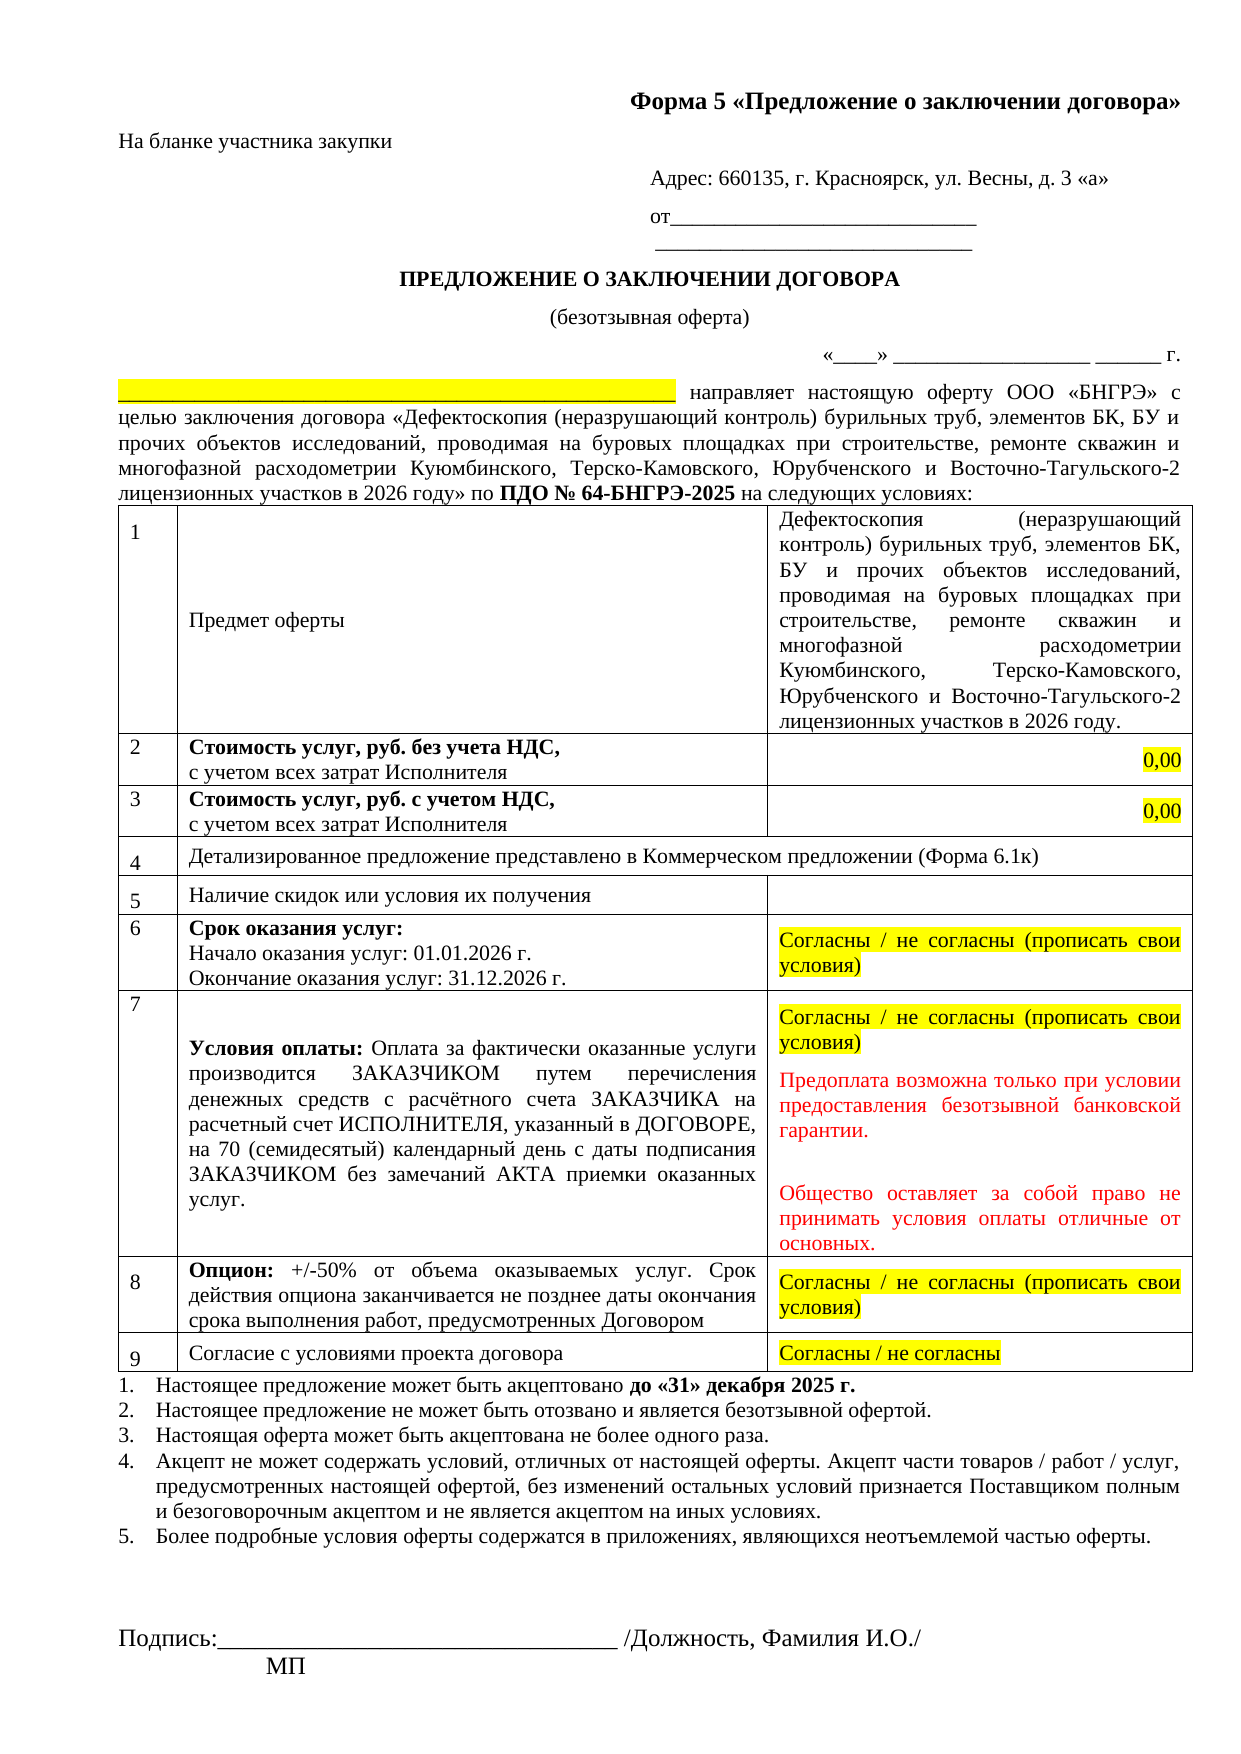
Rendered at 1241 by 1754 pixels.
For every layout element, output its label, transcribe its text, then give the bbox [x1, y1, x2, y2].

table_cell Согласны / не согласны (прописать свои условия) Предоплата возможна только при условии предоставления безотзывной банковской гарантии. Общество оставляет за собой право не принимать условия оплаты отличные от основных. [768, 991, 1192, 1256]
table_cell Согласны / не согласны (прописать свои условия) [768, 915, 1192, 990]
table_cell Стоимость услуг, руб. без учета НДС, с учетом всех затрат Исполнителя [178, 734, 767, 784]
table_cell Согласны / не согласны [768, 1333, 1192, 1371]
list Настоящее предложение не может быть отозвано и является безотзывной офертой. [118, 1397, 1181, 1422]
table_cell Согласны / не согласны (прописать свои условия) [768, 1257, 1192, 1332]
table_cell 6 [119, 915, 177, 990]
table_cell Срок оказания услуг: Начало оказания услуг: 01.01.2026 г. Окончание оказания услуг: 31.12.2026 г. [178, 915, 767, 990]
text от____________________________ _____________________________ [650, 203, 1181, 253]
table_cell Согласие с условиями проекта договора [178, 1333, 767, 1371]
table_cell Стоимость услуг, руб. с учетом НДС, с учетом всех затрат Исполнителя [178, 786, 767, 836]
table_cell 0,00 [768, 734, 1192, 784]
table_cell 7 [119, 991, 177, 1256]
table_cell Опцион: +/-50% от объема оказываемых услуг. Срок действия опциона заканчивается не позднее даты окончания срока выполнения работ, предусмотренных Договором [178, 1257, 767, 1332]
table_cell Наличие скидок или условия их получения [178, 876, 767, 913]
table_cell 4 [119, 837, 177, 875]
table_cell 9 [119, 1333, 177, 1371]
table_cell 0,00 [768, 786, 1192, 836]
text ___________________________________________________ направляет настоящую оферту ООО «БНГРЭ» с целью заключения договора «Дефектоскопия (неразрушающий контроль) бурильных труб, элементов БК, БУ и прочих объектов исследований, проводимая на буровых площадках при строительстве, ремонте скважин и многофазной расходометрии Куюмбинского, Терско-Камовского, Юрубченского и Восточно-Тагульского-2 лицензионных участков в 2026 году» по ПДО № 64-БНГРЭ-2025 на следующих условиях: [118, 379, 1181, 505]
table_cell [768, 876, 1192, 913]
text На бланке участника закупки [118, 128, 1181, 153]
table_header Предмет оферты [178, 506, 767, 733]
table_cell Условия оплаты: Оплата за фактически оказанные услуги производится ЗАКАЗЧИКОМ путем перечисления денежных средств с расчётного счета ЗАКАЗЧИКА на расчетный счет ИСПОЛНИТЕЛЯ, указанный в ДОГОВОРЕ, на 70 (семидесятый) календарный день с даты подписания ЗАКАЗЧИКОМ без замечаний АКТА приемки оказанных услуг. [178, 991, 767, 1256]
table_cell 8 [119, 1257, 177, 1332]
list Настоящая оферта может быть акцептована не более одного раза. [118, 1422, 1181, 1448]
table_cell 3 [119, 786, 177, 836]
text «____» __________________ ______ г. [681, 341, 1181, 367]
table_header Дефектоскопия (неразрушающий контроль) бурильных труб, элементов БК, БУ и прочих объектов исследований, проводимая на буровых площадках при строительстве, ремонте скважин и многофазной расходометрии Куюмбинского, Терско-Камовского, Юрубченского и Восточно-Тагульского-2 лицензионных участков в 2026 году. [768, 506, 1192, 733]
list Акцепт не может содержать условий, отличных от настоящей оферты. Акцепт части товаров / работ / услуг, предусмотренных настоящей офертой, без изменений остальных условий признается Поставщиком полным и безоговорочным акцептом и не является акцептом на иных условиях. [118, 1448, 1181, 1523]
table_cell 5 [119, 876, 177, 913]
list Более подробные условия оферты содержатся в приложениях, являющихся неотъемлемой частью оферты. [118, 1523, 1181, 1548]
table_cell Детализированное предложение представлено в Коммерческом предложении (Форма 6.1к) [178, 837, 1192, 875]
table_header 1 [119, 506, 177, 733]
text Адрес: 660135, г. Красноярск, ул. Весны, д. 3 «а» [650, 165, 1181, 191]
table_cell 2 [119, 734, 177, 784]
list Настоящее предложение может быть акцептовано до «31» декабря 2025 г. [118, 1372, 1181, 1397]
text ПРЕДЛОЖЕНИЕ О ЗАКЛЮЧЕНИИ ДОГОВОРА [118, 266, 1181, 291]
text (безотзывная оферта) [118, 304, 1181, 329]
